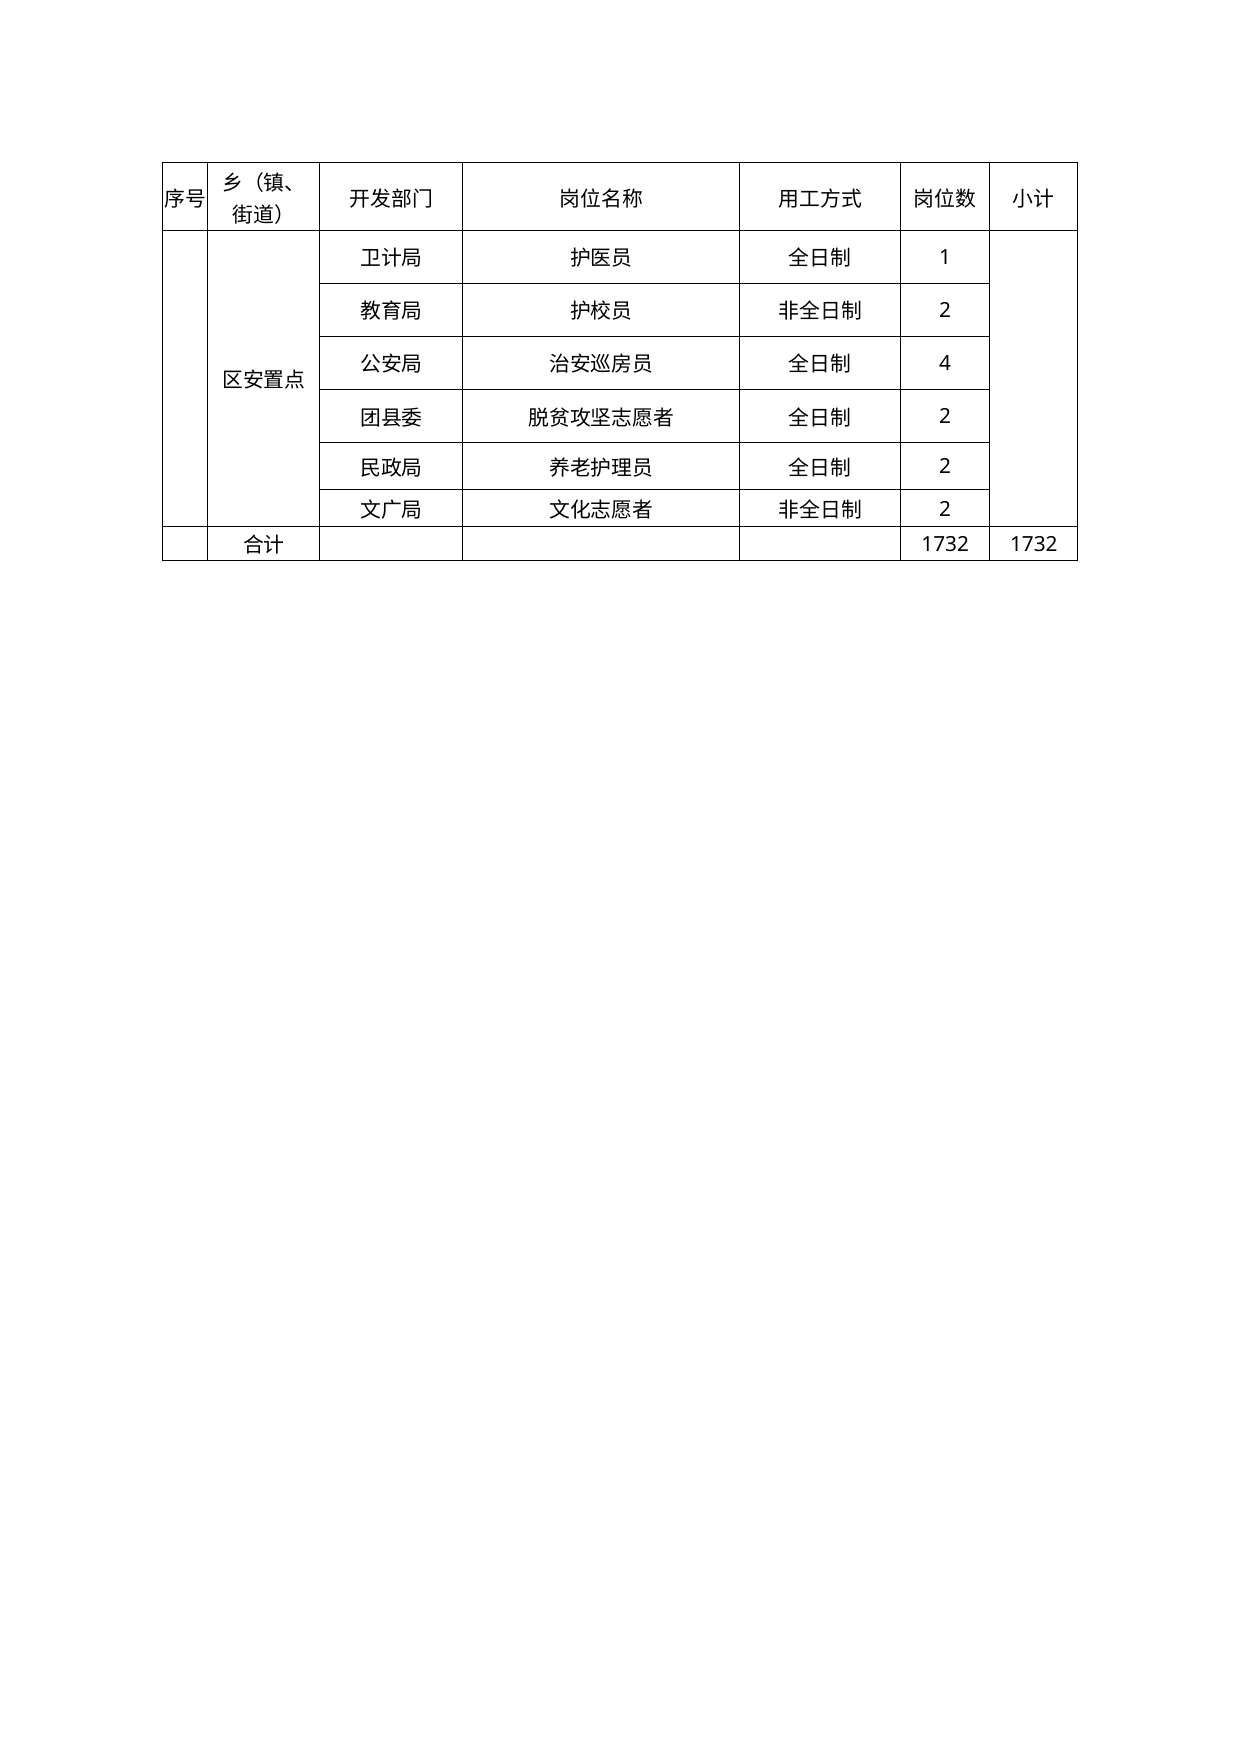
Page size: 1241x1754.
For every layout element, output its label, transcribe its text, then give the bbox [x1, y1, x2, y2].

table_cell [740, 527, 900, 559]
table_cell 护医员 [463, 231, 739, 283]
table_cell 1732 [990, 527, 1077, 559]
table_cell 公安局 [320, 337, 462, 389]
table_cell 合计 [208, 527, 319, 559]
table_cell [320, 527, 462, 559]
table_cell 脱贫攻坚志愿者 [463, 390, 739, 442]
table_cell 2 [901, 390, 989, 442]
table_cell [163, 527, 207, 559]
table_cell 文化志愿者 [463, 490, 739, 526]
table_cell 非全日制 [740, 284, 900, 336]
table_header 小计 [990, 163, 1077, 230]
table_cell 卫计局 [320, 231, 462, 283]
table_cell 团县委 [320, 390, 462, 442]
table_cell [463, 527, 739, 559]
table_header 岗位数 [901, 163, 989, 230]
table_header 岗位名称 [463, 163, 739, 230]
table_cell 护校员 [463, 284, 739, 336]
table_cell 1 [901, 231, 989, 283]
table_cell 教育局 [320, 284, 462, 336]
table_cell 全日制 [740, 337, 900, 389]
table_cell 养老护理员 [463, 443, 739, 489]
table_cell 2 [901, 490, 989, 526]
table_cell 全日制 [740, 231, 900, 283]
table_cell 非全日制 [740, 490, 900, 526]
table_cell 2 [901, 284, 989, 336]
table_cell 2 [901, 443, 989, 489]
table_cell 4 [901, 337, 989, 389]
table_cell 1732 [901, 527, 989, 559]
table_cell 民政局 [320, 443, 462, 489]
table_header 乡（镇、 街道） [208, 163, 319, 230]
table_cell 沙土振兴社区安置点 [208, 231, 319, 526]
table_cell 文广局 [320, 490, 462, 526]
table_header 序号 [163, 163, 207, 230]
table_header 开发部门 [320, 163, 462, 230]
table_cell 全日制 [740, 390, 900, 442]
table_cell 治安巡房员 [463, 337, 739, 389]
table_header 用工方式 [740, 163, 900, 230]
table_cell 19 [990, 231, 1077, 526]
table_cell 37 [163, 231, 207, 526]
table_cell 全日制 [740, 443, 900, 489]
